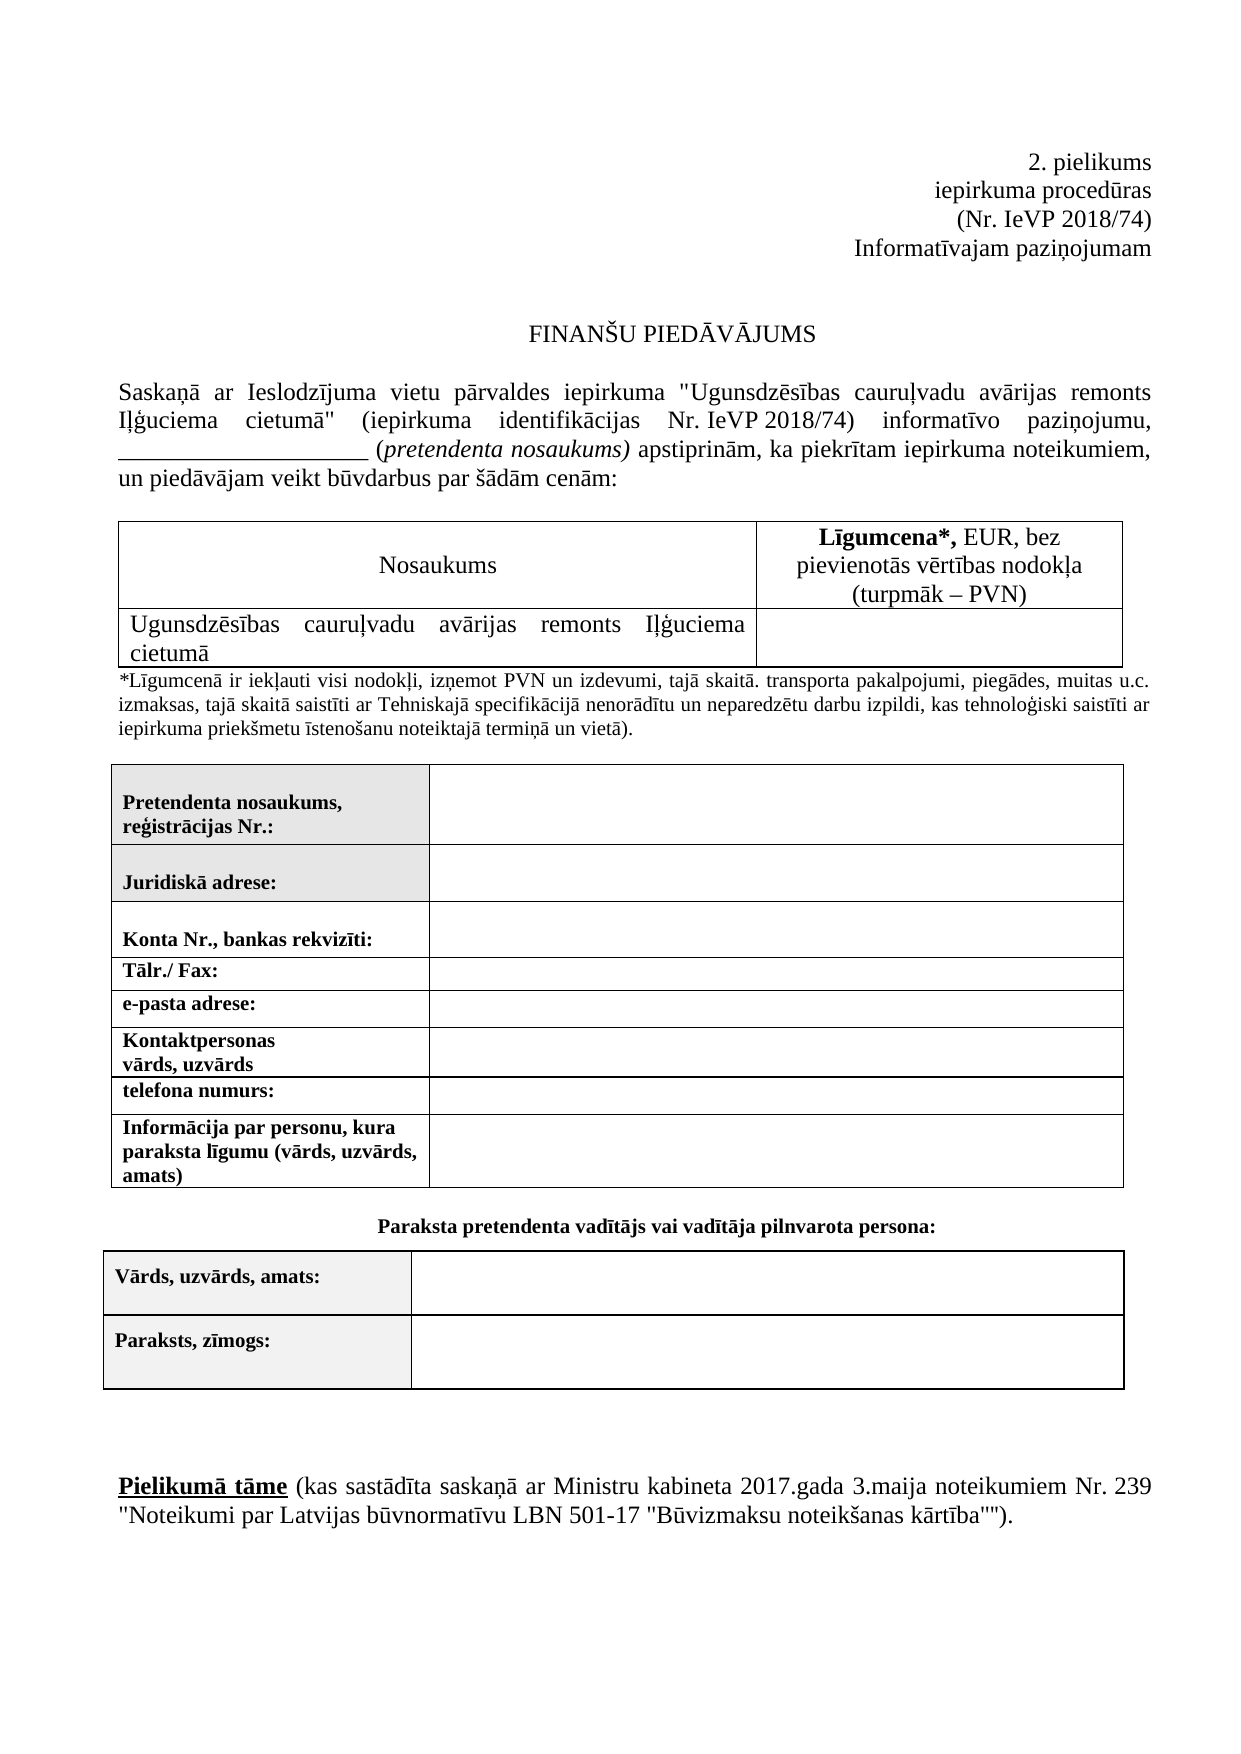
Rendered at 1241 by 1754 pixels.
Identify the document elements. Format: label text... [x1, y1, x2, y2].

table_cell Konta Nr., bankas rekvizīti: [112, 902, 429, 957]
table_cell Juridiskā adrese: [112, 845, 429, 901]
table_cell Kontaktpersonas vārds, uzvārds [112, 1028, 429, 1076]
table_cell [430, 1115, 1123, 1187]
table_header Vārds, uzvārds, amats: [104, 1252, 411, 1314]
table_cell [430, 902, 1123, 957]
text iepirkuma procedūras [783, 176, 1152, 204]
text Paraksta pretendenta vadītājs vai vadītāja pilnvarota persona: [162, 1214, 1152, 1238]
table_cell Paraksts, zīmogs: [104, 1316, 411, 1388]
table_cell [430, 958, 1123, 990]
text FINANŠU PIEDĀVĀJUMS [118, 319, 1152, 348]
table_cell [430, 991, 1123, 1027]
text Saskaņā ar Ieslodzījuma vietu pārvaldes iepirkuma "Ugunsdzēsības cauruļvadu avārijas remonts Iļģuciema cietumā" (iepirkuma identifikācijas Nr. IeVP 2018/74) informatīvo paziņojumu, ____________________ (pretendenta nosaukums) apstiprinām, ka piekrītam iepirkuma noteikumiem, un piedāvājam veikt būvdarbus par šādām cenām: [118, 377, 1152, 492]
table_cell [412, 1316, 1123, 1388]
table_cell [430, 1028, 1123, 1076]
table_cell Ugunsdzēsības cauruļvadu avārijas remonts Iļģuciema cietumā [119, 609, 756, 666]
table_header Pretendenta nosaukums, reģistrācijas Nr.: [112, 765, 429, 844]
table_header [430, 765, 1123, 844]
text (Nr. IeVP 2018/74) [783, 204, 1152, 233]
table_header Līgumcena*, EUR, bez pievienotās vērtības nodokļa (turpmāk – PVN) [757, 522, 1122, 608]
table_cell Tālr./ Fax: [112, 958, 429, 990]
table_header Nosaukums [119, 522, 756, 608]
text Informatīvajam paziņojumam [783, 233, 1152, 262]
table_header [412, 1252, 1123, 1314]
table_cell [430, 845, 1123, 901]
table_cell [757, 609, 1122, 666]
table_cell Informācija par personu, kura paraksta līgumu (vārds, uzvārds, amats) [112, 1115, 429, 1187]
text Pielikumā tāme (kas sastādīta saskaņā ar Ministru kabineta 2017.gada 3.maija noteikumiem Nr. 239 "Noteikumi par Latvijas būvnormatīvu LBN 501-17 "Būvizmaksu noteikšanas kārtība"''). [118, 1471, 1152, 1529]
table_cell telefona numurs: [112, 1078, 429, 1114]
text *Līgumcenā ir iekļauti visi nodokļi, izņemot PVN un izdevumi, tajā skaitā. transporta pakalpojumi, piegādes, muitas u.c. izmaksas, tajā skaitā saistīti ar Tehniskajā specifikācijā nenorādītu un neparedzētu darbu izpildi, kas tehnoloģiski saistīti ar iepirkuma priekšmetu īstenošanu noteiktajā termiņā un vietā). [118, 667, 1152, 740]
table_cell [430, 1078, 1123, 1114]
text 2. pielikums [783, 147, 1152, 176]
table_cell e-pasta adrese: [112, 991, 429, 1027]
